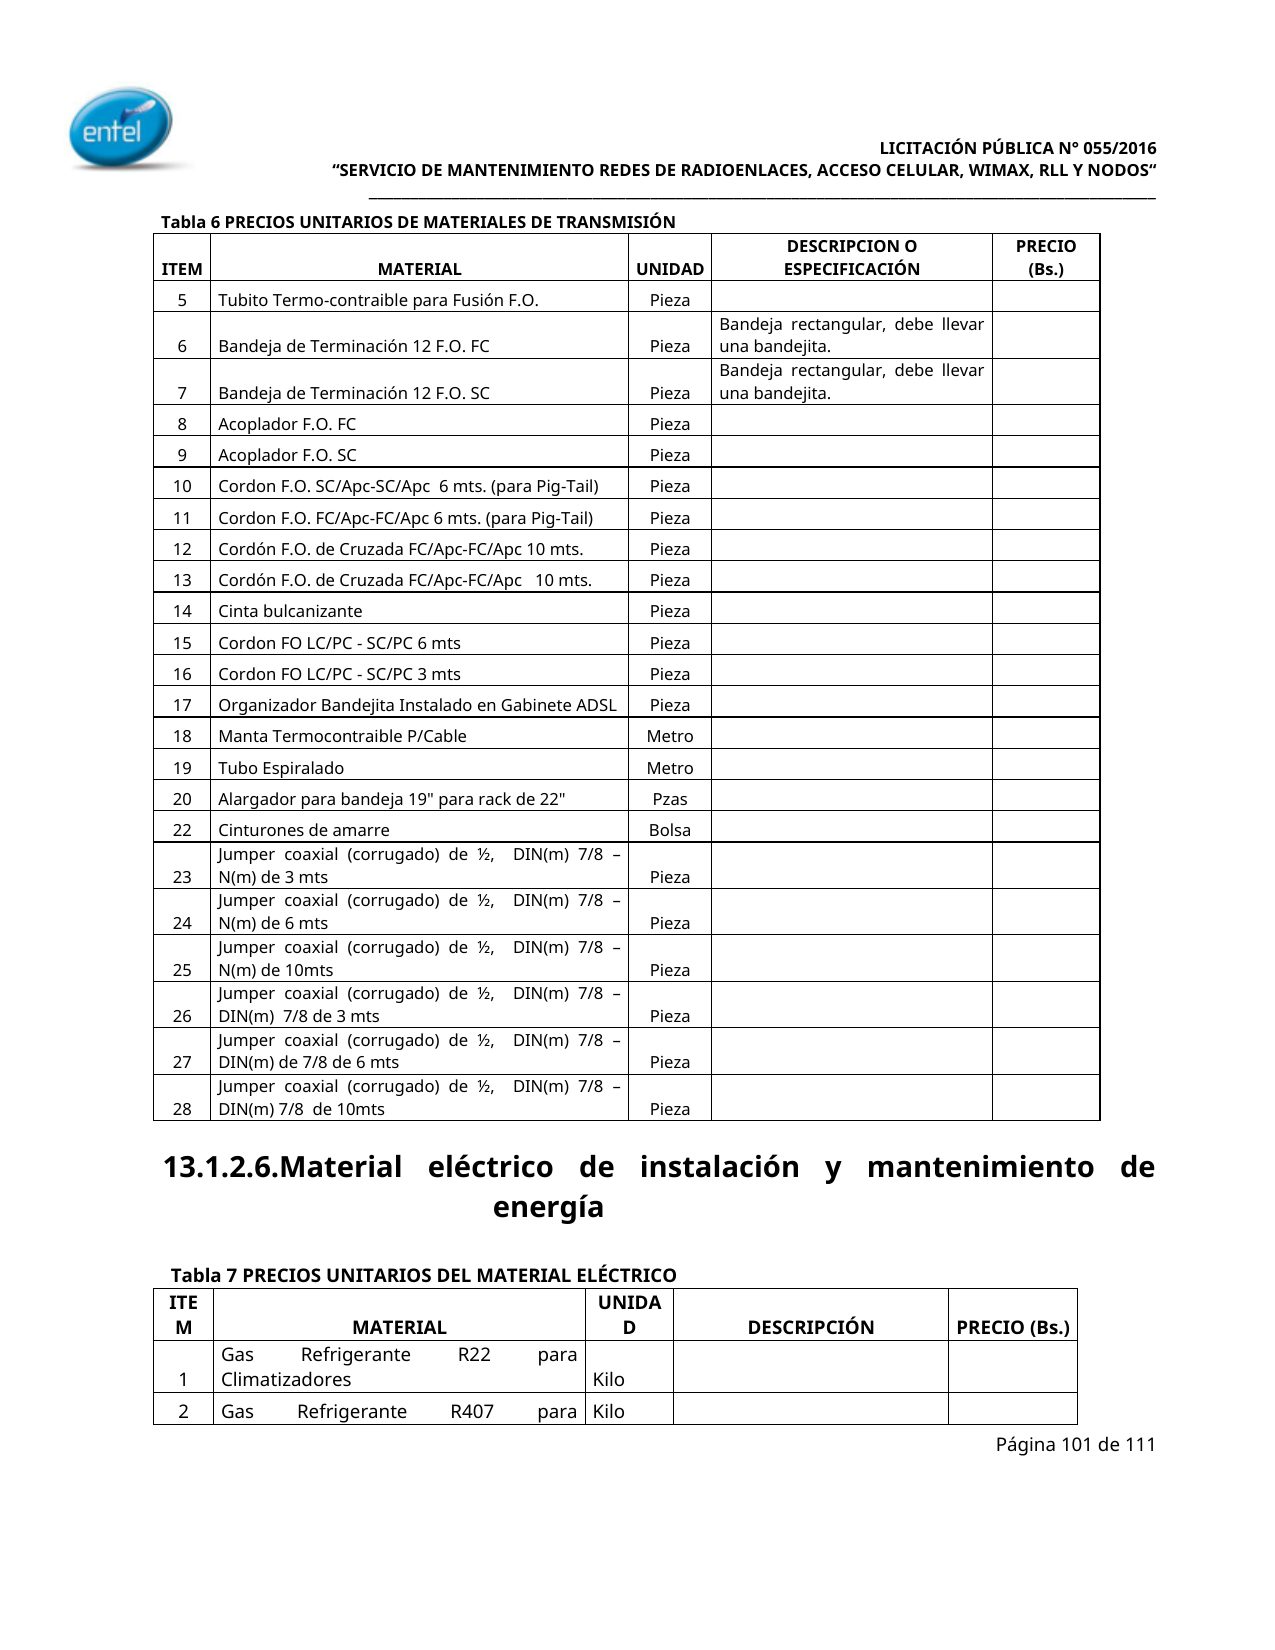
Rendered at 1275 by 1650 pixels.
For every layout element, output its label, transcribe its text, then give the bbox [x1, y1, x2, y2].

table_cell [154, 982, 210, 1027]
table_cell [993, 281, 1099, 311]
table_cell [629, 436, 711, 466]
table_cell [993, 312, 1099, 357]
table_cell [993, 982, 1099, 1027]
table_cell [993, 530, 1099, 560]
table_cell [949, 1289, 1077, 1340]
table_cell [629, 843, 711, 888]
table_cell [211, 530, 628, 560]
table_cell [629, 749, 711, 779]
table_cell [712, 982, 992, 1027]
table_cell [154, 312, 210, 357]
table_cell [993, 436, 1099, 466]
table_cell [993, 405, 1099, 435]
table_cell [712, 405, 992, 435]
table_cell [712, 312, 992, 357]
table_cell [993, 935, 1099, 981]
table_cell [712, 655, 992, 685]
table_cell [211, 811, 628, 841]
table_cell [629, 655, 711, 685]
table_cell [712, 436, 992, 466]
subtitle 13.1.2.6.Material eléctrico de instalación y mantenimiento de energía [162, 1146, 1157, 1226]
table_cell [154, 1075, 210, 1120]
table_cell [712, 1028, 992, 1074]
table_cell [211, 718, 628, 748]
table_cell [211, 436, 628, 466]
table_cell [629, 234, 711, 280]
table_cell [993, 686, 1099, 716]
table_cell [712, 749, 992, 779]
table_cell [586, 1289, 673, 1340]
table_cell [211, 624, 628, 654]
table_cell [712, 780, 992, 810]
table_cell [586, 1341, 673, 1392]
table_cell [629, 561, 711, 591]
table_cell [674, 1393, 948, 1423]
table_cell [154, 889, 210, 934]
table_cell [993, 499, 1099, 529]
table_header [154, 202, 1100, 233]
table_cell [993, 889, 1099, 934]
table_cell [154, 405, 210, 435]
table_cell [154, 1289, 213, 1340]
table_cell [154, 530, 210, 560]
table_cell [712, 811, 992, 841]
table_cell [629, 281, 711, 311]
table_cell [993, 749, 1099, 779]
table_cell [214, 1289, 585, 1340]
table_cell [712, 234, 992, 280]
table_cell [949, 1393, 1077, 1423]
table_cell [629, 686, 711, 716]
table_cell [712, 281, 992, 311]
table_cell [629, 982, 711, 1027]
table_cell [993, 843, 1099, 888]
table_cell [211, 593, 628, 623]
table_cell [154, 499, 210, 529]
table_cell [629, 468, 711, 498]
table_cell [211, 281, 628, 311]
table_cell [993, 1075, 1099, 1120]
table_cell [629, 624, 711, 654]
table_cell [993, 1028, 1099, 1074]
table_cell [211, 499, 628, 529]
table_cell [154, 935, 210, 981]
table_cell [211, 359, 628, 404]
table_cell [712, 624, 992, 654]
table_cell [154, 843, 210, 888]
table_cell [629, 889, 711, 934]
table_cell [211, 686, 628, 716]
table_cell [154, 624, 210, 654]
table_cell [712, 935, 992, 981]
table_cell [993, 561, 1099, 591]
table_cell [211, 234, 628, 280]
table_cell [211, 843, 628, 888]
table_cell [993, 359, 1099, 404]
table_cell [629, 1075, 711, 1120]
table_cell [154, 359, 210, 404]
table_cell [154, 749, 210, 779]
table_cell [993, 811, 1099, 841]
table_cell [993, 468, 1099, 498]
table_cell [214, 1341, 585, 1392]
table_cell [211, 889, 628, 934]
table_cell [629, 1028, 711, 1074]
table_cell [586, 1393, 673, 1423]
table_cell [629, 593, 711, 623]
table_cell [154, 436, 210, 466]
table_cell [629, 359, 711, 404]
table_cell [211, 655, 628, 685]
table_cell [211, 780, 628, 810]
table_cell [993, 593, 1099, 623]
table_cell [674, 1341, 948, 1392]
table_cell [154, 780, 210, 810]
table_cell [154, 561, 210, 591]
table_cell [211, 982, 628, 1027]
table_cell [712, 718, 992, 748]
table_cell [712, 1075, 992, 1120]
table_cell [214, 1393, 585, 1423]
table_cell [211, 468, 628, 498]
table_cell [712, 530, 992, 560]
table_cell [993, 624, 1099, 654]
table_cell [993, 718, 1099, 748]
picture [53, 80, 196, 178]
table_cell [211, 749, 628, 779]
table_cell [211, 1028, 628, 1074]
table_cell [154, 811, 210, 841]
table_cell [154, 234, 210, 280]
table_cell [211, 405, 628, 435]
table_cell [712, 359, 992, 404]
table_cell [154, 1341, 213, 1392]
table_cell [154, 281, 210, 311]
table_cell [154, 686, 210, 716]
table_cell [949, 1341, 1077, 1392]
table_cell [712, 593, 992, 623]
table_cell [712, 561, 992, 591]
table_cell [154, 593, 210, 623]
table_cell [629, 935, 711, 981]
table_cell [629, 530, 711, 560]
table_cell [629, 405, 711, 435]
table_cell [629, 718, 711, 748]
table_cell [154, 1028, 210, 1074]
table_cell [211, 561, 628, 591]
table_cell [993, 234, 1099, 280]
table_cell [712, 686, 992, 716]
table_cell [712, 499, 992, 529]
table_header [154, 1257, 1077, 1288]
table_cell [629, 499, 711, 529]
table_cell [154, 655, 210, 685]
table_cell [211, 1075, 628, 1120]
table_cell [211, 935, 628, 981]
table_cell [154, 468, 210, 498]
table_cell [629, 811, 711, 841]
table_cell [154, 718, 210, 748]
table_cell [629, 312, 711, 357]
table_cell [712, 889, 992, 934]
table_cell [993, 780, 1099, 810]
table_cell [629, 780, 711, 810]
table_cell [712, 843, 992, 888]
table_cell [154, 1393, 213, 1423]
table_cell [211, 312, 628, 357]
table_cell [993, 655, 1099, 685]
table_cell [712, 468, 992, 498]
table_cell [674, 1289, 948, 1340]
